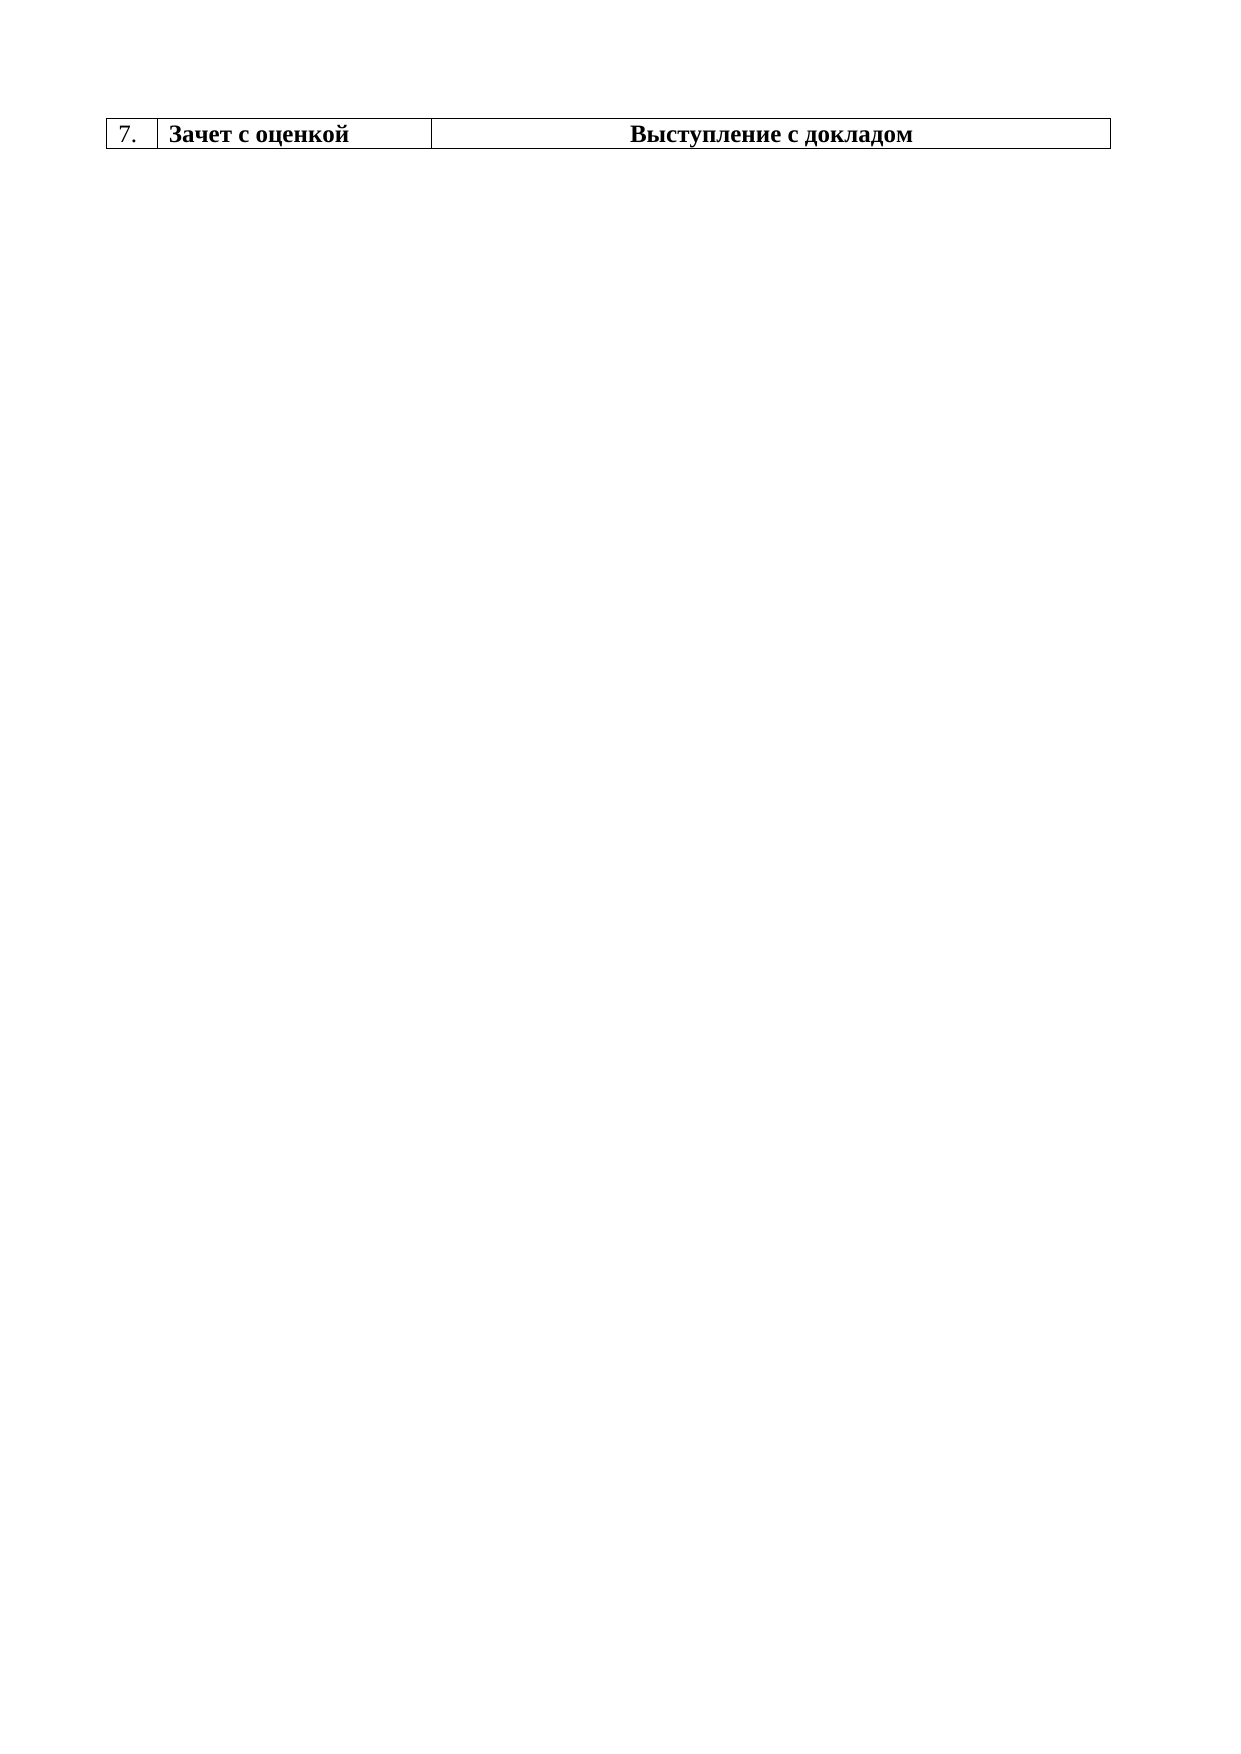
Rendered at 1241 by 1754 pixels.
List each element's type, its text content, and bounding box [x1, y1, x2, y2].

table_cell 7. [107, 119, 157, 148]
table_cell Зачет с оценкой [158, 119, 431, 148]
table_cell Выступление с докладом [432, 119, 1110, 148]
